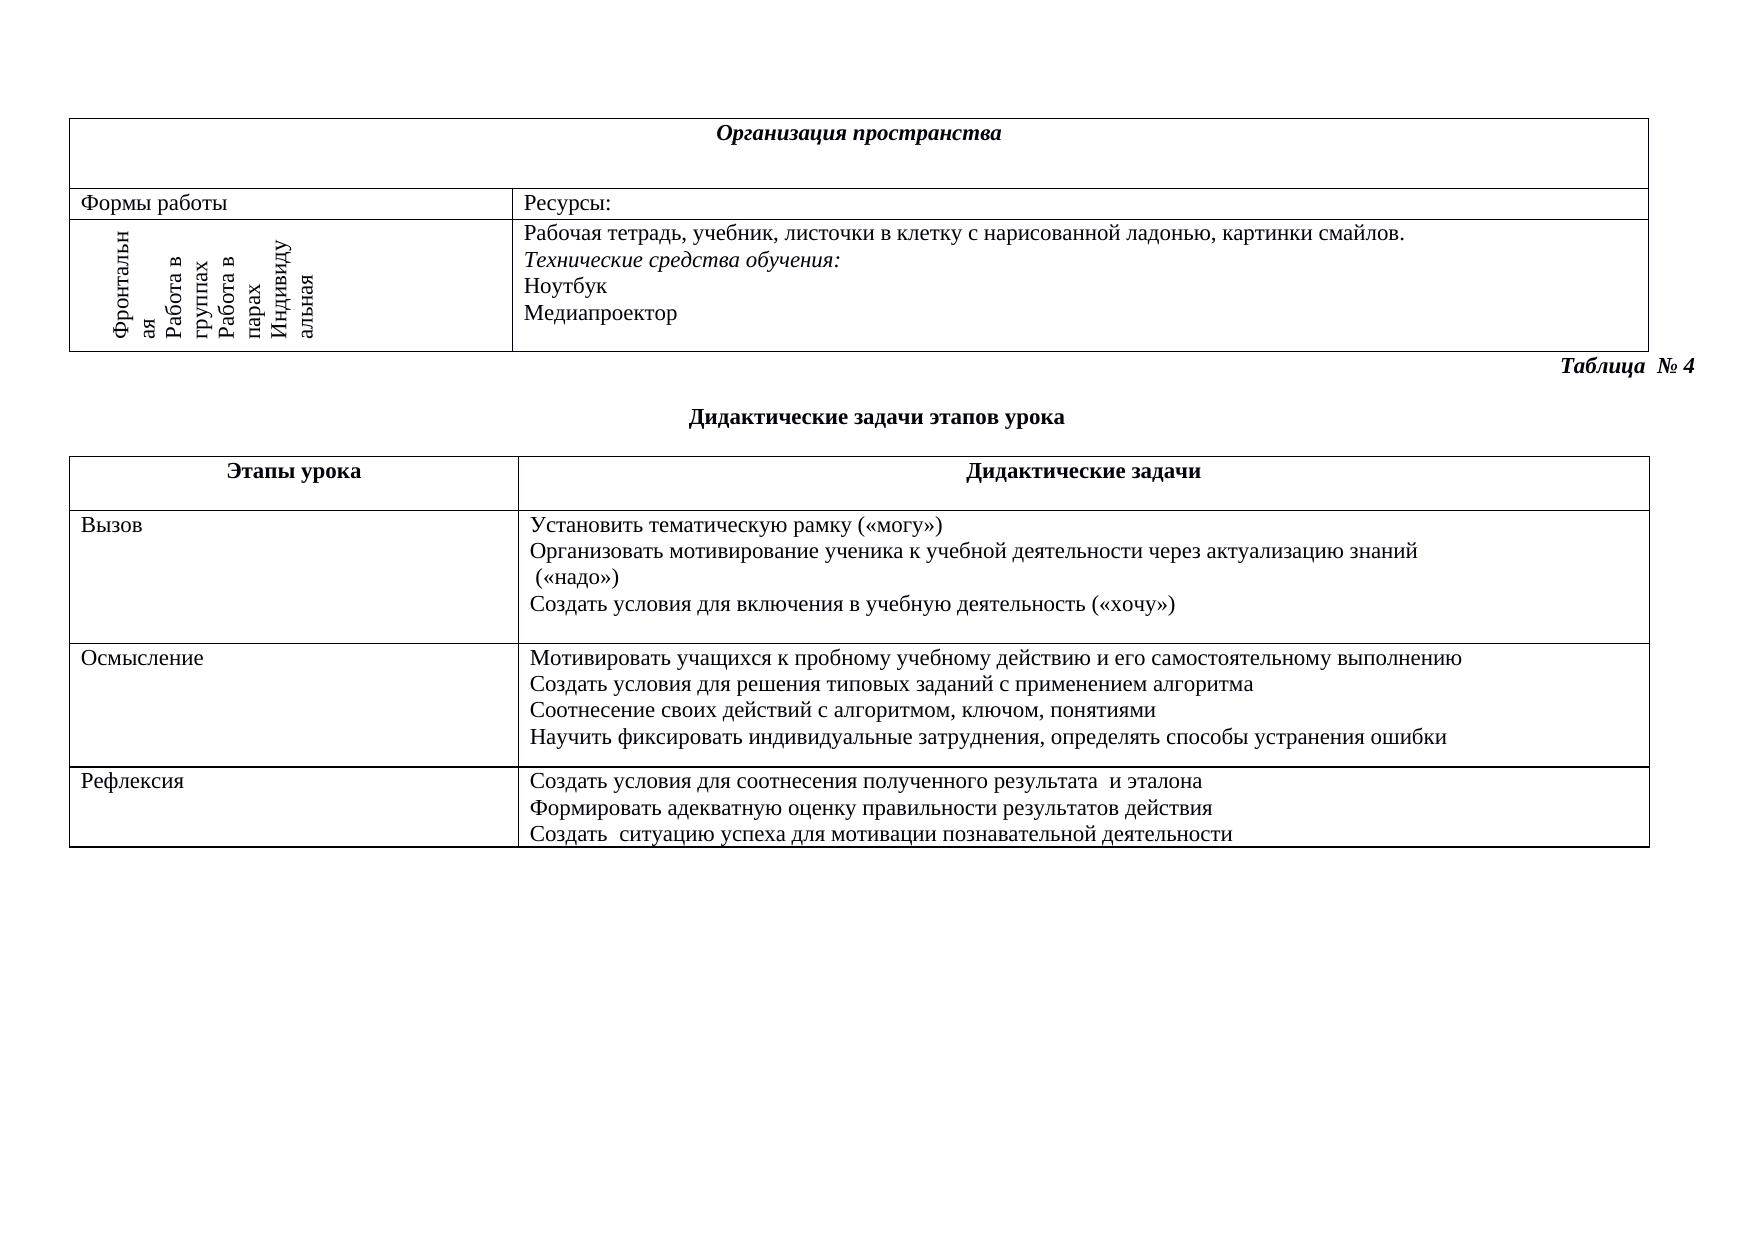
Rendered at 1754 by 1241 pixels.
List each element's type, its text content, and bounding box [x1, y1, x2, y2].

table_cell Создать условия для соотнесения полученного результата и эталона Формировать адекватную оценку правильности результатов действия Создать ситуацию успеха для мотивации познавательной деятельности [519, 768, 1649, 846]
table_header Этапы урока [70, 457, 518, 509]
table_cell Фронтальная Работа в группах Работа в парах Индивидуальная [70, 220, 512, 351]
table_cell Мотивировать учащихся к пробному учебному действию и его самостоятельному выполнению Создать условия для решения типовых заданий с применением алгоритма Соотнесение своих действий с алгоритмом, ключом, понятиями Научить фиксировать индивидуальные затруднения, определять способы устранения ошибки [519, 644, 1649, 766]
table_header Дидактические задачи [519, 457, 1649, 509]
table_cell Рабочая тетрадь, учебник, листочки в клетку с нарисованной ладонью, картинки смайлов. Технические средства обучения: Ноутбук Медиапроектор [513, 220, 1648, 351]
text Дидактические задачи этапов урока [59, 403, 1695, 430]
table_cell Установить тематическую рамку («могу») Организовать мотивирование ученика к учебной деятельности через актуализацию знаний («надо») Создать условия для включения в учебную деятельность («хочу») [519, 511, 1649, 643]
table_cell Ресурсы: [513, 189, 1648, 218]
table_cell Осмысление [70, 644, 518, 766]
table_cell Формы работы [70, 189, 512, 218]
text Таблица № 4 [59, 352, 1695, 379]
table_header Организация пространства [70, 119, 1648, 188]
table_cell Вызов [70, 511, 518, 643]
table_cell Рефлексия [70, 768, 518, 846]
